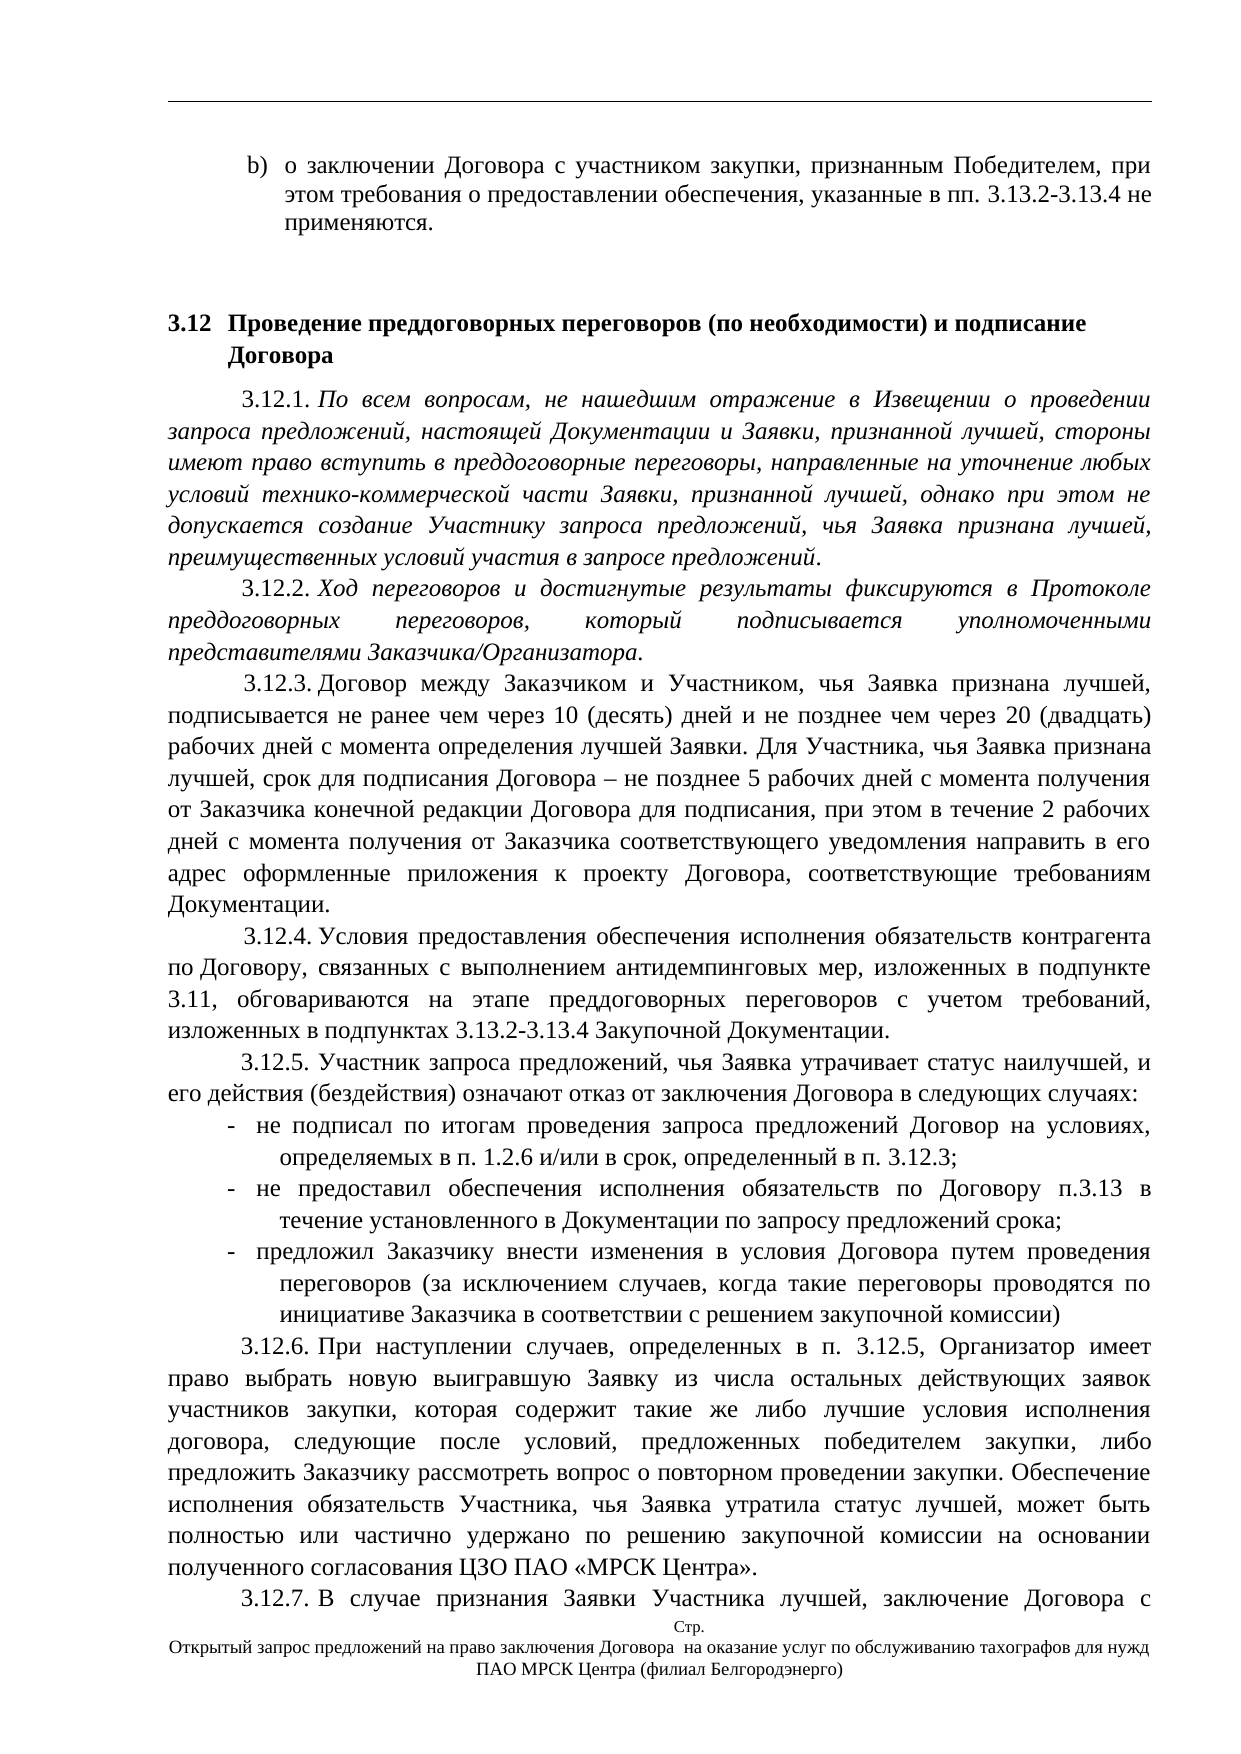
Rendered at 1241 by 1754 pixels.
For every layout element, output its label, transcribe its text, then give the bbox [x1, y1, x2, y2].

list По всем вопросам, не нашедшим отражение в Извещении о проведении запроса предложений, настоящей Документации и Заявки, признанной лучшей, стороны имеют право вступить в преддоговорные переговоры, направленные на уточнение любых условий технико-коммерческой части Заявки, признанной лучшей, однако при этом не допускается создание Участнику запроса предложений, чья Заявка признана лучшей, преимущественных условий участия в запросе предложений. [168, 384, 1152, 571]
list Участник запроса предложений, чья Заявка утрачивает статус наилучшей, и его действия (бездействия) означают отказ от заключения Договора в следующих случаях: [168, 1047, 1152, 1107]
subtitle Проведение преддоговорных переговоров (по необходимости) и подписание Договора [168, 308, 1152, 369]
list Договор между Заказчиком и Участником, чья Заявка признана лучшей, подписывается не ранее чем через 10 (десять) дней и не позднее чем через 20 (двадцать) рабочих дней с момента определения лучшей Заявки. Для Участника, чья Заявка признана лучшей, срок для подписания Договора – не позднее 5 рабочих дней с момента получения от Заказчика конечной редакции Договора для подписания, при этом в течение 2 рабочих дней с момента получения от Заказчика соответствующего уведомления направить в его адрес оформленные приложения к проекту Договора, соответствующие требованиям Документации. [168, 668, 1152, 918]
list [168, 1583, 1152, 1612]
list предложил Заказчику внести изменения в условия Договора путем проведения переговоров (за исключением случаев, когда такие переговоры проводятся по инициативе Заказчика в соответствии с решением закупочной комиссии) [227, 1236, 1152, 1328]
list Ход переговоров и достигнутые результаты фиксируются в Протоколе преддоговорных переговоров, который подписывается уполномоченными представителями Заказчика/Организатора. [168, 573, 1152, 665]
